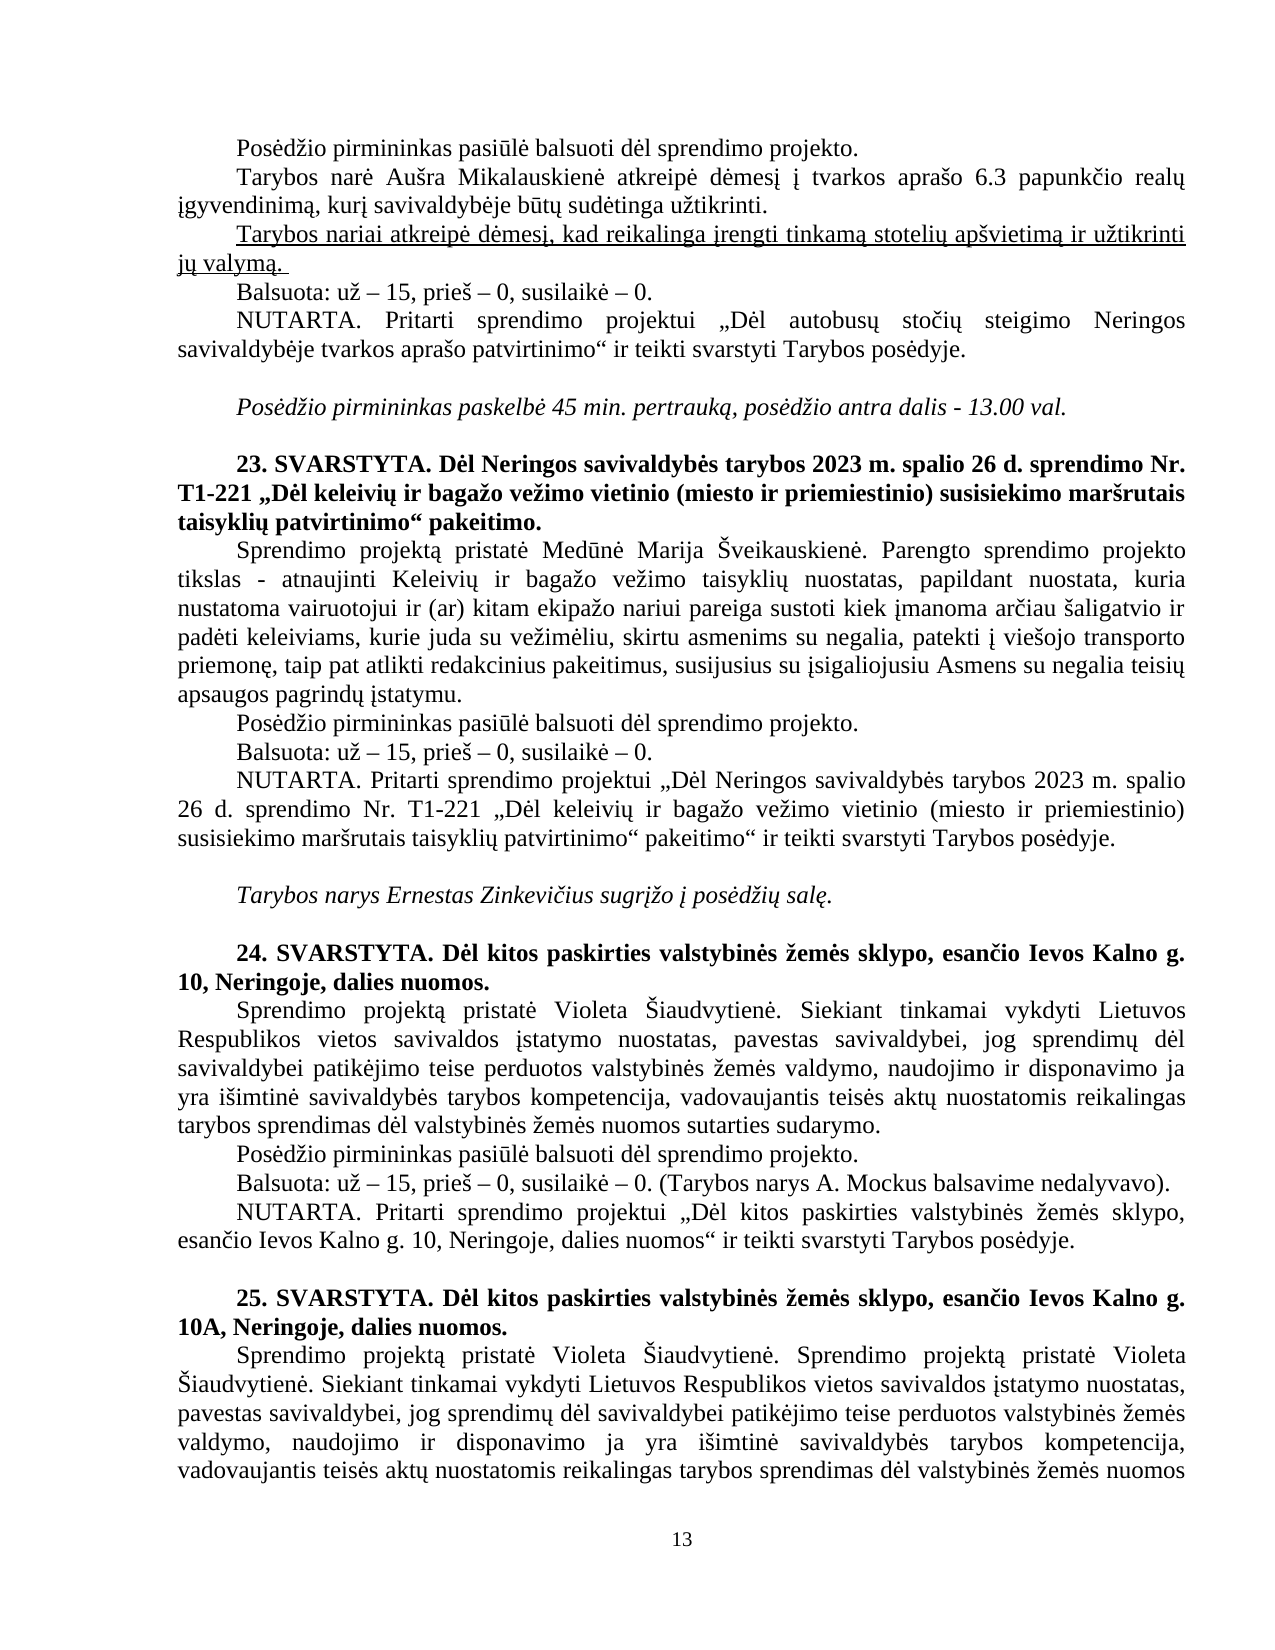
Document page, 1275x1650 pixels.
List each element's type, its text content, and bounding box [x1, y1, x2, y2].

text Sprendimo projektą pristatė Violeta Šiaudvytienė. Siekiant tinkamai vykdyti Lietuvos Respublikos vietos savivaldos įstatymo nuostatas, pavestas savivaldybei, jog sprendimų dėl savivaldybei patikėjimo teise perduotos valstybinės žemės valdymo, naudojimo ir disponavimo ja yra išimtinė savivaldybės tarybos kompetencija, vadovaujantis teisės aktų nuostatomis reikalingas tarybos sprendimas dėl valstybinės žemės nuomos sutarties sudarymo. [177, 995, 1186, 1139]
text Posėdžio pirmininkas pasiūlė balsuoti dėl sprendimo projekto. [177, 708, 1186, 737]
text Sprendimo projektą pristatė Medūnė Marija Šveikauskienė. Parengto sprendimo projekto tikslas - atnaujinti Keleivių ir bagažo vežimo taisyklių nuostatas, papildant nuostata, kuria nustatoma vairuotojui ir (ar) kitam ekipažo nariui pareiga sustoti kiek įmanoma arčiau šaligatvio ir padėti keleiviams, kurie juda su vežimėliu, skirtu asmenims su negalia, patekti į viešojo transporto priemonę, taip pat atlikti redakcinius pakeitimus, susijusius su įsigaliojusiu Asmens su negalia teisių apsaugos pagrindų įstatymu. [177, 535, 1186, 708]
text Tarybos narė Aušra Mikalauskienė atkreipė dėmesį į tvarkos aprašo 6.3 papunkčio realų įgyvendinimą, kurį savivaldybėje būtų sudėtinga užtikrinti. [177, 162, 1186, 219]
text Posėdžio pirmininkas paskelbė 45 min. pertrauką, posėdžio antra dalis - 13.00 val. [177, 392, 1186, 420]
text Posėdžio pirmininkas pasiūlė balsuoti dėl sprendimo projekto. [177, 1139, 1186, 1168]
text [177, 1340, 1186, 1484]
text 23. SVARSTYTA. Dėl Neringos savivaldybės tarybos 2023 m. spalio 26 d. sprendimo Nr. T1-221 „Dėl keleivių ir bagažo vežimo vietinio (miesto ir priemiestinio) susisiekimo maršrutais taisyklių patvirtinimo“ pakeitimo. [177, 449, 1186, 535]
text Tarybos nariai atkreipė dėmesį, kad reikalinga įrengti tinkamą stotelių apšvietimą ir užtikrinti jų valymą. [177, 219, 1186, 277]
text Balsuota: už – 15, prieš – 0, susilaikė – 0. (Tarybos narys A. Mockus balsavime nedalyvavo). [177, 1168, 1186, 1197]
text 24. SVARSTYTA. Dėl kitos paskirties valstybinės žemės sklypo, esančio Ievos Kalno g. 10, Neringoje, dalies nuomos. [177, 938, 1186, 995]
text Balsuota: už – 15, prieš – 0, susilaikė – 0. [177, 277, 1186, 305]
text Balsuota: už – 15, prieš – 0, susilaikė – 0. [177, 737, 1186, 765]
text NUTARTA. Pritarti sprendimo projektui „Dėl kitos paskirties valstybinės žemės sklypo, esančio Ievos Kalno g. 10, Neringoje, dalies nuomos“ ir teikti svarstyti Tarybos posėdyje. [177, 1197, 1186, 1254]
text NUTARTA. Pritarti sprendimo projektui „Dėl Neringos savivaldybės tarybos 2023 m. spalio 26 d. sprendimo Nr. T1-221 „Dėl keleivių ir bagažo vežimo vietinio (miesto ir priemiestinio) susisiekimo maršrutais taisyklių patvirtinimo“ pakeitimo“ ir teikti svarstyti Tarybos posėdyje. [177, 765, 1186, 852]
text Posėdžio pirmininkas pasiūlė balsuoti dėl sprendimo projekto. [177, 133, 1186, 162]
text NUTARTA. Pritarti sprendimo projektui „Dėl autobusų stočių steigimo Neringos savivaldybėje tvarkos aprašo patvirtinimo“ ir teikti svarstyti Tarybos posėdyje. [177, 305, 1186, 363]
text Tarybos narys Ernestas Zinkevičius sugrįžo į posėdžių salę. [177, 880, 1186, 909]
text 25. SVARSTYTA. Dėl kitos paskirties valstybinės žemės sklypo, esančio Ievos Kalno g. 10A, Neringoje, dalies nuomos. [177, 1283, 1186, 1340]
